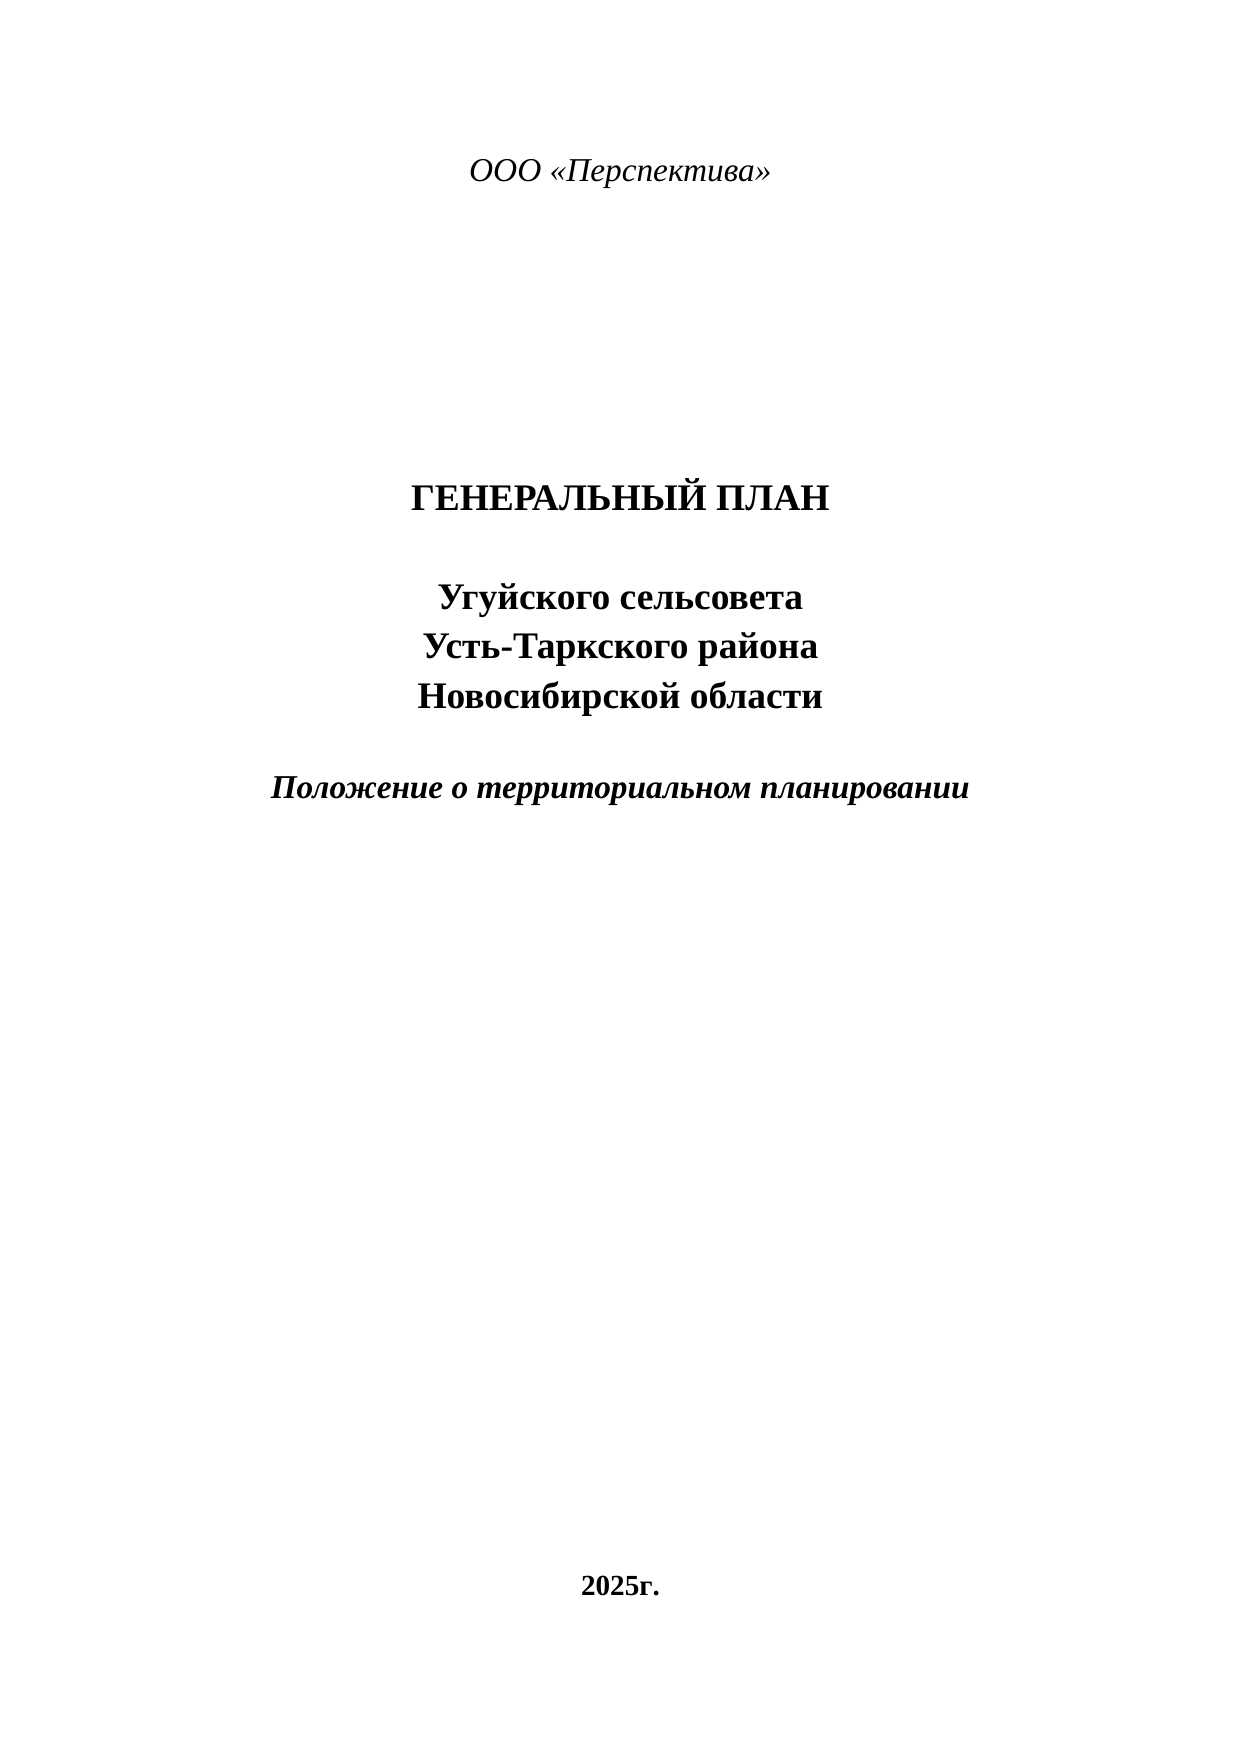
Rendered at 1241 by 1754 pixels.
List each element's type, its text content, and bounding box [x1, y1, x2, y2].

text Угуйского сельсовета [112, 574, 1128, 617]
text 2025г. [112, 1568, 1128, 1602]
text Положение о территориальном планировании [112, 767, 1128, 805]
text Новосибирской области [112, 673, 1128, 716]
text Усть-Таркского района [112, 624, 1128, 667]
text ООО «Перспектива» [112, 150, 1128, 188]
text ГЕНЕРАЛЬНЫЙ ПЛАН [112, 475, 1128, 518]
